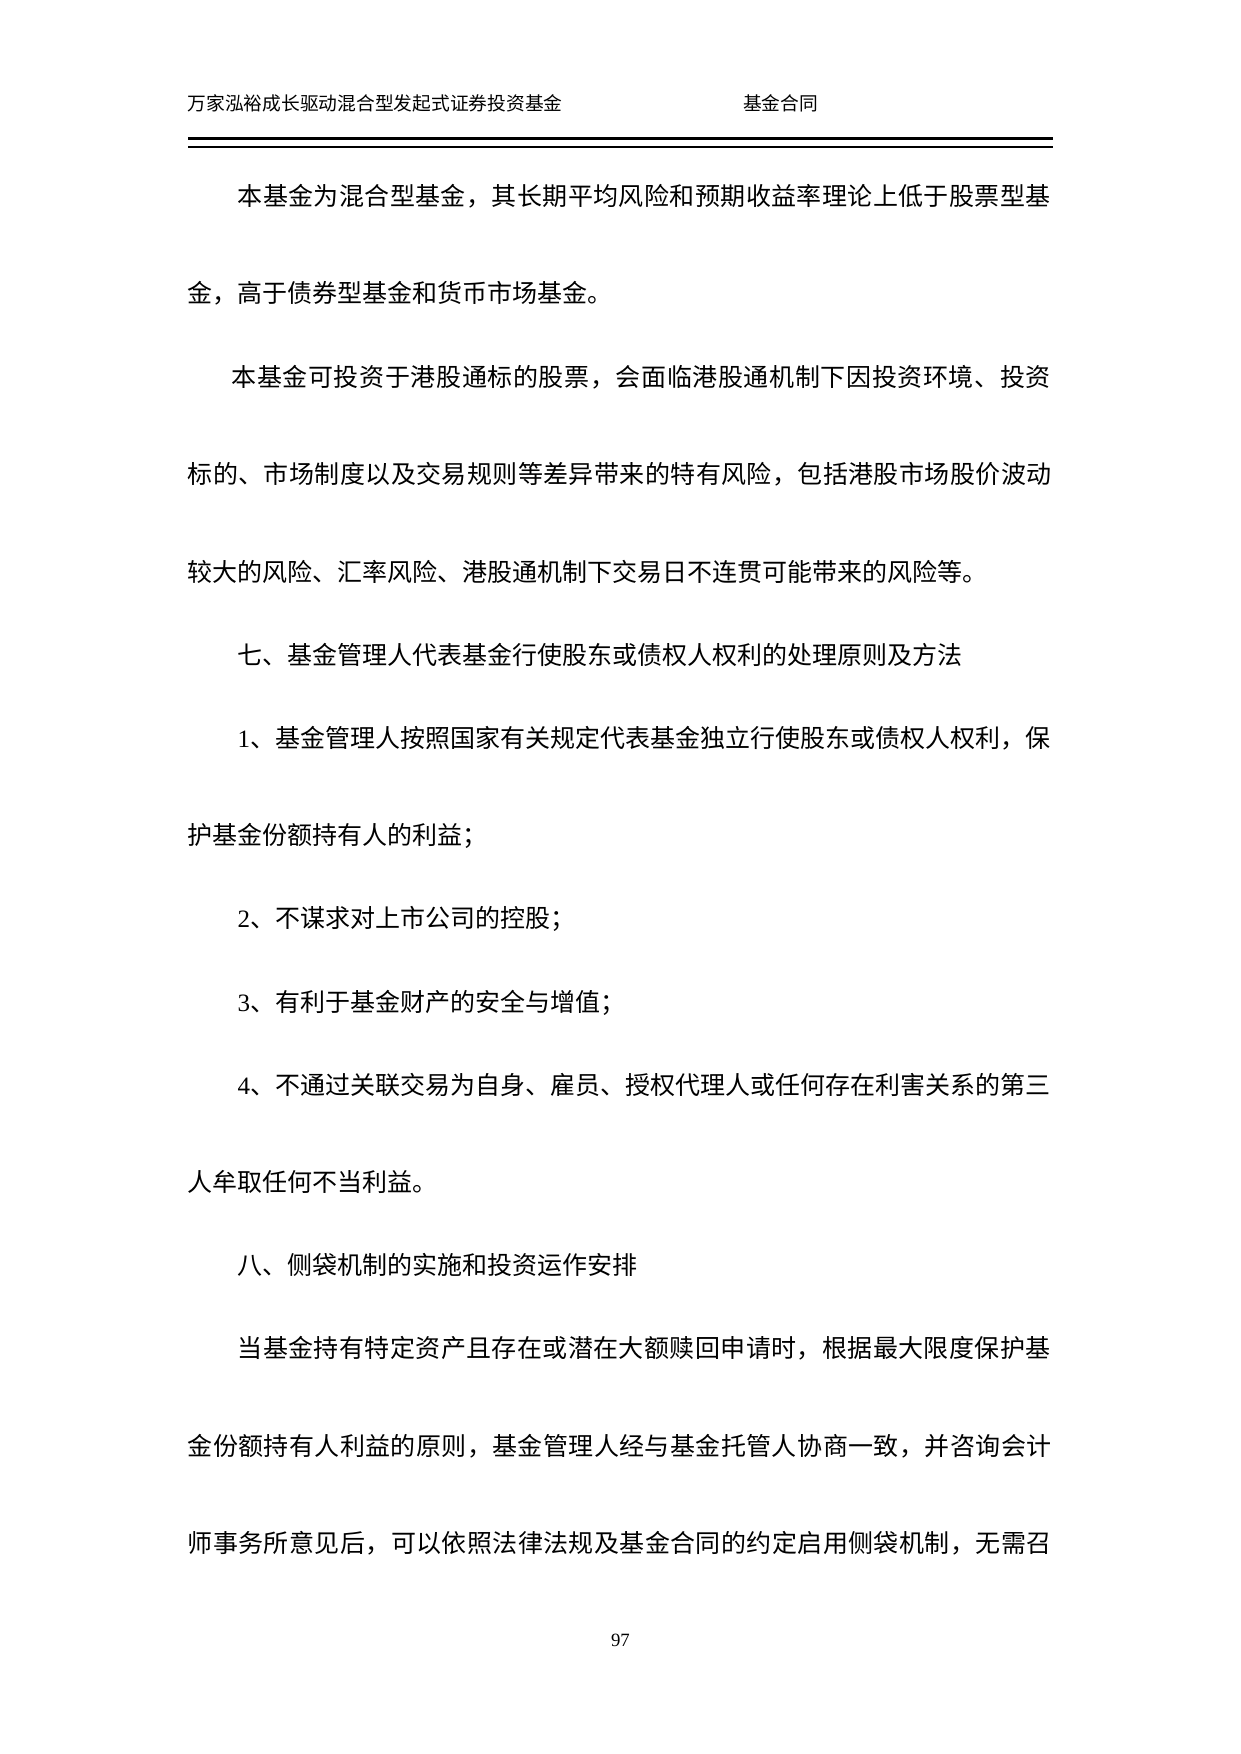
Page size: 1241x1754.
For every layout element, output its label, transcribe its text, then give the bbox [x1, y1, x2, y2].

text 3、有利于基金财产的安全与增值； [187, 968, 1053, 1033]
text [187, 1314, 1053, 1574]
text 4、不通过关联交易为自身、雇员、授权代理人或任何存在利害关系的第三人牟取任何不当利益。 [187, 1051, 1053, 1213]
text 八、侧袋机制的实施和投资运作安排 [187, 1231, 1053, 1296]
text 1、基金管理人按照国家有关规定代表基金独立行使股东或债权人权利，保护基金份额持有人的利益； [187, 704, 1053, 866]
text 2、不谋求对上市公司的控股； [187, 884, 1053, 949]
text 七、基金管理人代表基金行使股东或债权人权利的处理原则及方法 [187, 621, 1053, 686]
text 本基金可投资于港股通标的股票，会面临港股通机制下因投资环境、投资标的、市场制度以及交易规则等差异带来的特有风险，包括港股市场股价波动较大的风险、汇率风险、港股通机制下交易日不连贯可能带来的风险等。 [187, 343, 1053, 603]
text 本基金为混合型基金，其长期平均风险和预期收益率理论上低于股票型基金，高于债券型基金和货币市场基金。 [187, 162, 1053, 324]
